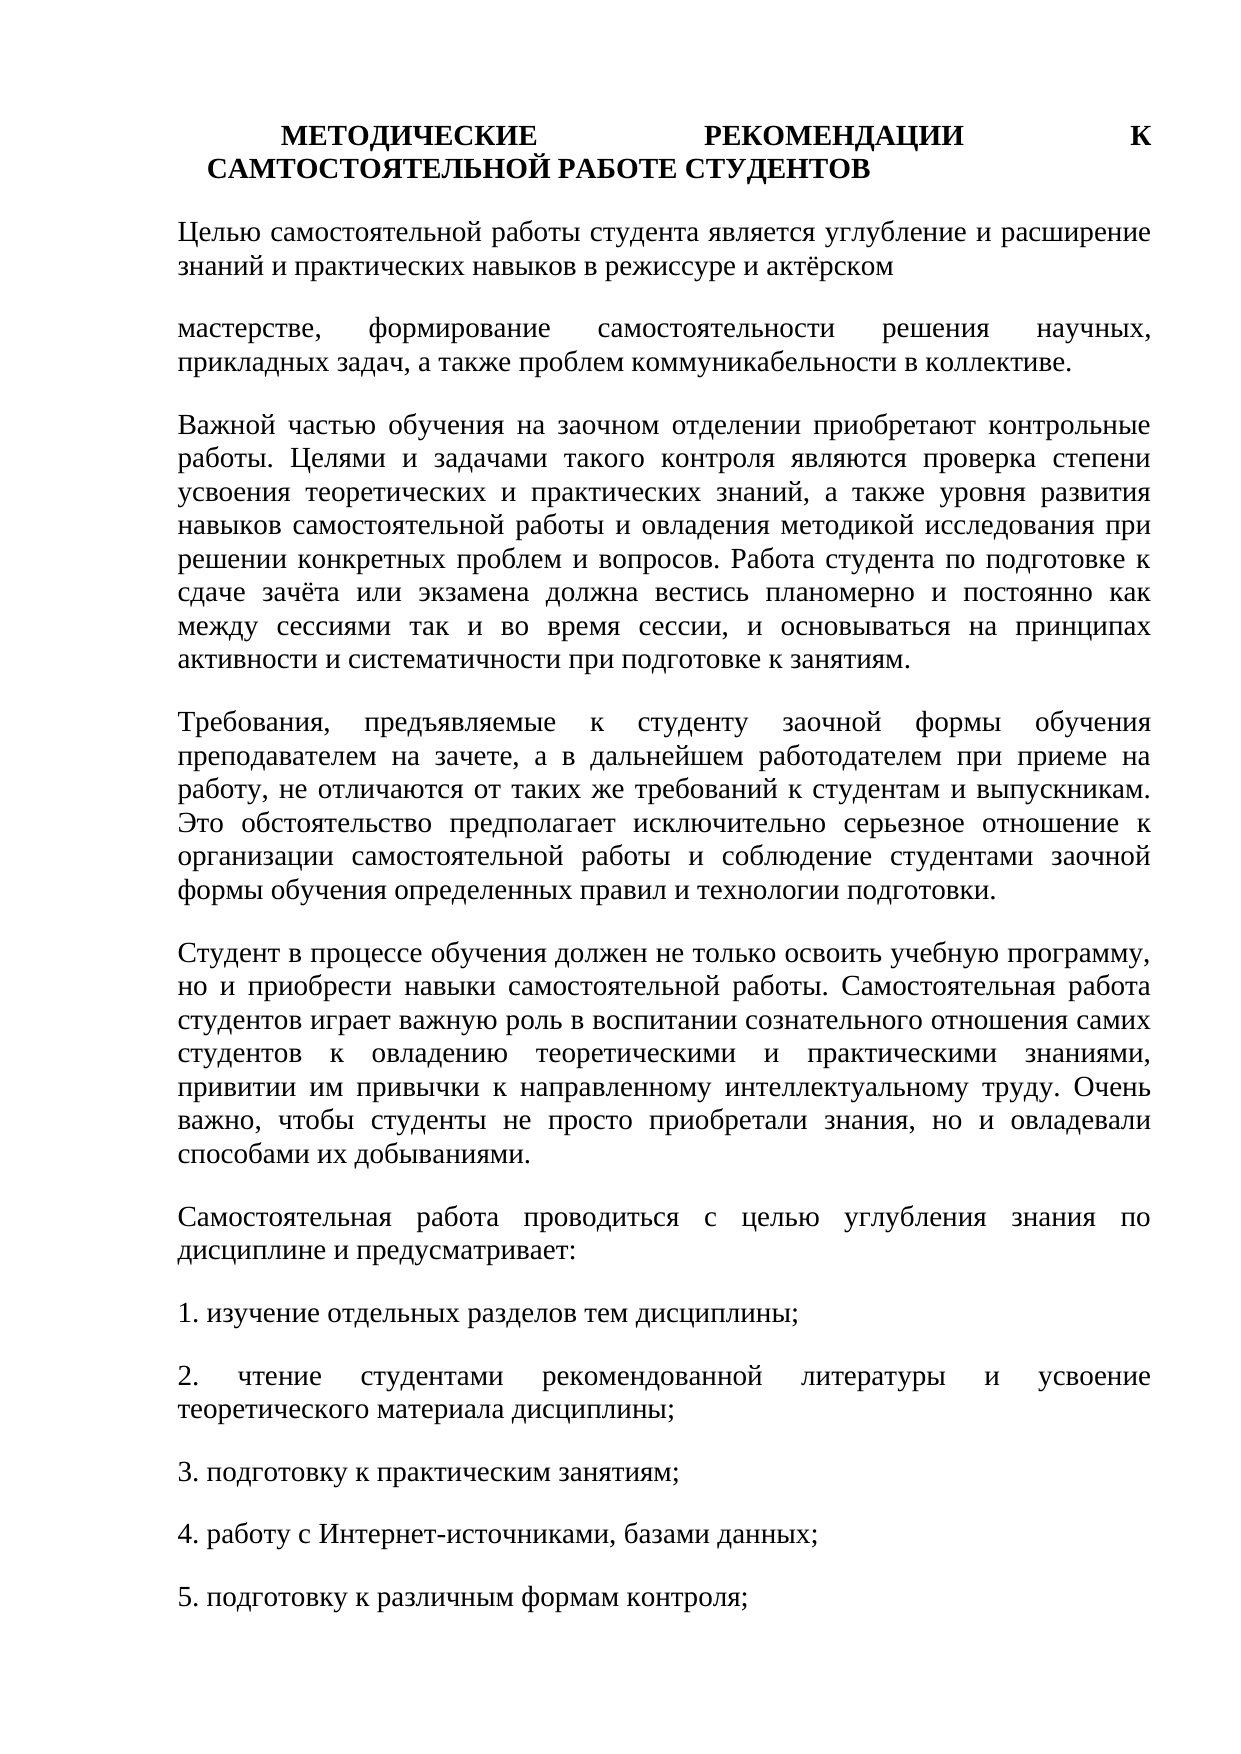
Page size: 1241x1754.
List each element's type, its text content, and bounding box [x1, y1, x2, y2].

text мастерстве, формирование самостоятельности решения научных, прикладных задач, а также проблем коммуникабельности в коллективе. [177, 311, 1152, 378]
text 2. чтение студентами рекомендованной литературы и усвоение теоретического материала дисциплины; [177, 1358, 1152, 1425]
text Самостоятельная работа проводиться с целью углубления знания по дисциплине и предусматривает: [177, 1199, 1152, 1266]
text Требования, предъявляемые к студенту заочной формы обучения преподавателем на зачете, а в дальнейшем работодателем при приеме на работу, не отличаются от таких же требований к студентам и выпускникам. Это обстоятельство предполагает исключительно серьезное отношение к организации самостоятельной работы и соблюдение студентами заочной формы обучения определенных правил и технологии подготовки. [177, 704, 1152, 906]
text 5. подготовку к различным формам контроля; [177, 1579, 1152, 1613]
text Студент в процессе обучения должен не только освоить учебную программу, но и приобрести навыки самостоятельной работы. Самостоятельная работа студентов играет важную роль в воспитании сознательного отношения самих студентов к овладению теоретическими и практическими знаниями, привитии им привычки к направленному интеллектуальному труду. Очень важно, чтобы студенты не просто приобретали знания, но и овладевали способами их добываниями. [177, 935, 1152, 1169]
text Важной частью обучения на заочном отделении приобретают контрольные работы. Целями и задачами такого контроля являются проверка степени усвоения теоретических и практических знаний, а также уровня развития навыков самостоятельной работы и овладения методикой исследования при решении конкретных проблем и вопросов. Работа студента по подготовке к сдаче зачёта или экзамена должна вестись планомерно и постоянно как между сессиями так и во время сессии, и основываться на принципах активности и систематичности при подготовке к занятиям. [177, 407, 1152, 675]
text 1. изучение отдельных разделов тем дисциплины; [177, 1295, 1152, 1328]
text 3. подготовку к практическим занятиям; [177, 1454, 1152, 1487]
text Целью самостоятельной работы студента является углубление и расширение знаний и практических навыков в режиссуре и актёрском [177, 214, 1152, 281]
text 4. работу с Интернет-источниками, базами данных; [177, 1517, 1152, 1550]
text МЕТОДИЧЕСКИЕ РЕКОМЕНДАЦИИ К САМТОСТОЯТЕЛЬНОЙ РАБОТЕ СТУДЕНТОВ [207, 118, 1152, 185]
